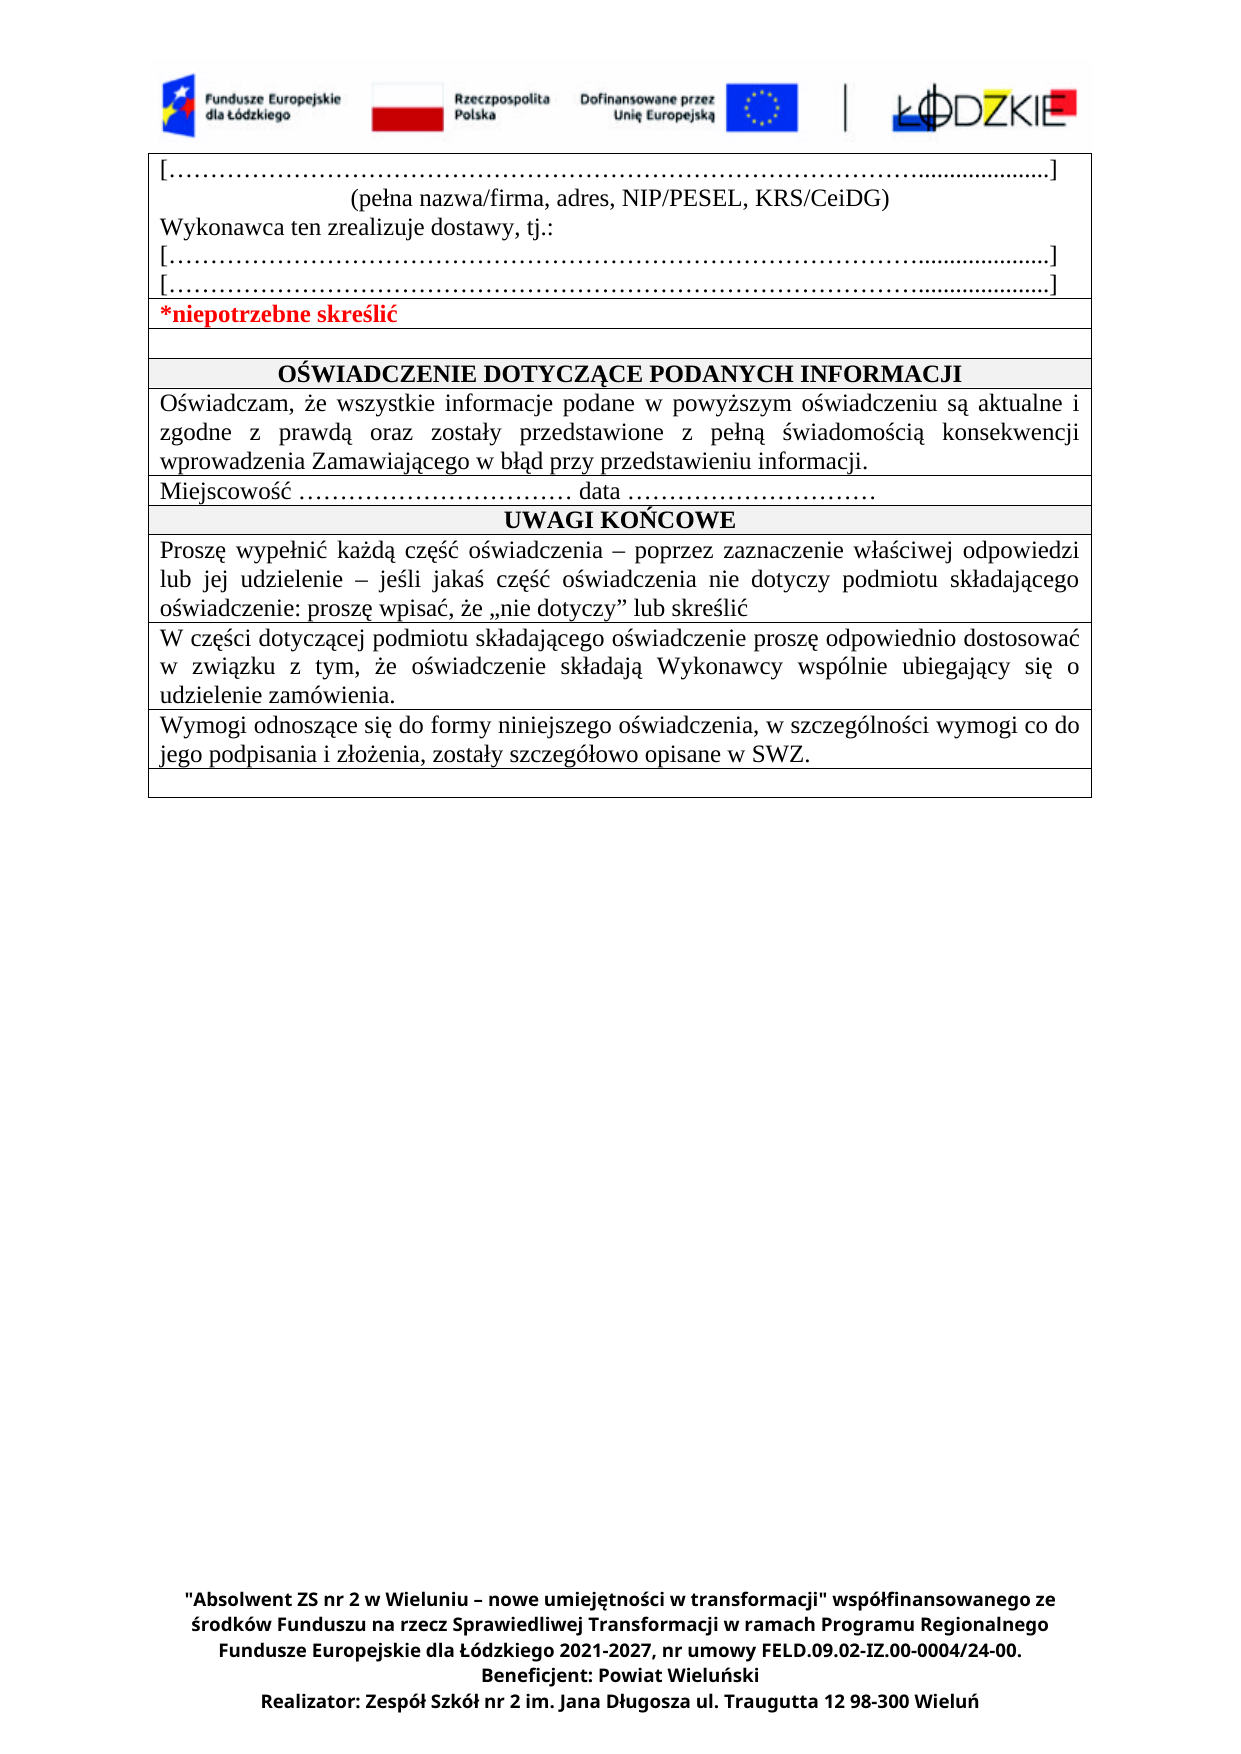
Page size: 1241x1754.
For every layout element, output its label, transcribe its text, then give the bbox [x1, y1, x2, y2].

table_cell [149, 769, 1091, 797]
picture [147, 59, 1093, 154]
table_cell Wymogi odnoszące się do formy niniejszego oświadczenia, w szczególności wymogi co do jego podpisania i złożenia, zostały szczegółowo opisane w SWZ. [149, 710, 1091, 767]
table_cell W części dotyczącej podmiotu składającego oświadczenie proszę odpowiednio dostosować w związku z tym, że oświadczenie składają Wykonawcy wspólnie ubiegający się o udzielenie zamówienia. [149, 623, 1091, 709]
table_cell UWAGI KOŃCOWE [149, 506, 1091, 534]
table_cell Oświadczam, że wszystkie informacje podane w powyższym oświadczeniu są aktualne i zgodne z prawdą oraz zostały przedstawione z pełną świadomością konsekwencji wprowadzenia Zamawiającego w błąd przy przedstawieniu informacji. [149, 389, 1091, 475]
table_cell Miejscowość …………………………… data ………………………… [149, 476, 1091, 504]
table_cell OŚWIADCZENIE DOTYCZĄCE PODANYCH INFORMACJI [149, 359, 1091, 387]
table_cell Proszę wypełnić każdą część oświadczenia – poprzez zaznaczenie właściwej odpowiedzi lub jej udzielenie – jeśli jakaś część oświadczenia nie dotyczy podmiotu składającego oświadczenie: proszę wpisać, że „nie dotyczy” lub skreślić [149, 535, 1091, 622]
table_cell [149, 329, 1091, 358]
table_cell *niepotrzebne skreślić [149, 299, 1091, 328]
